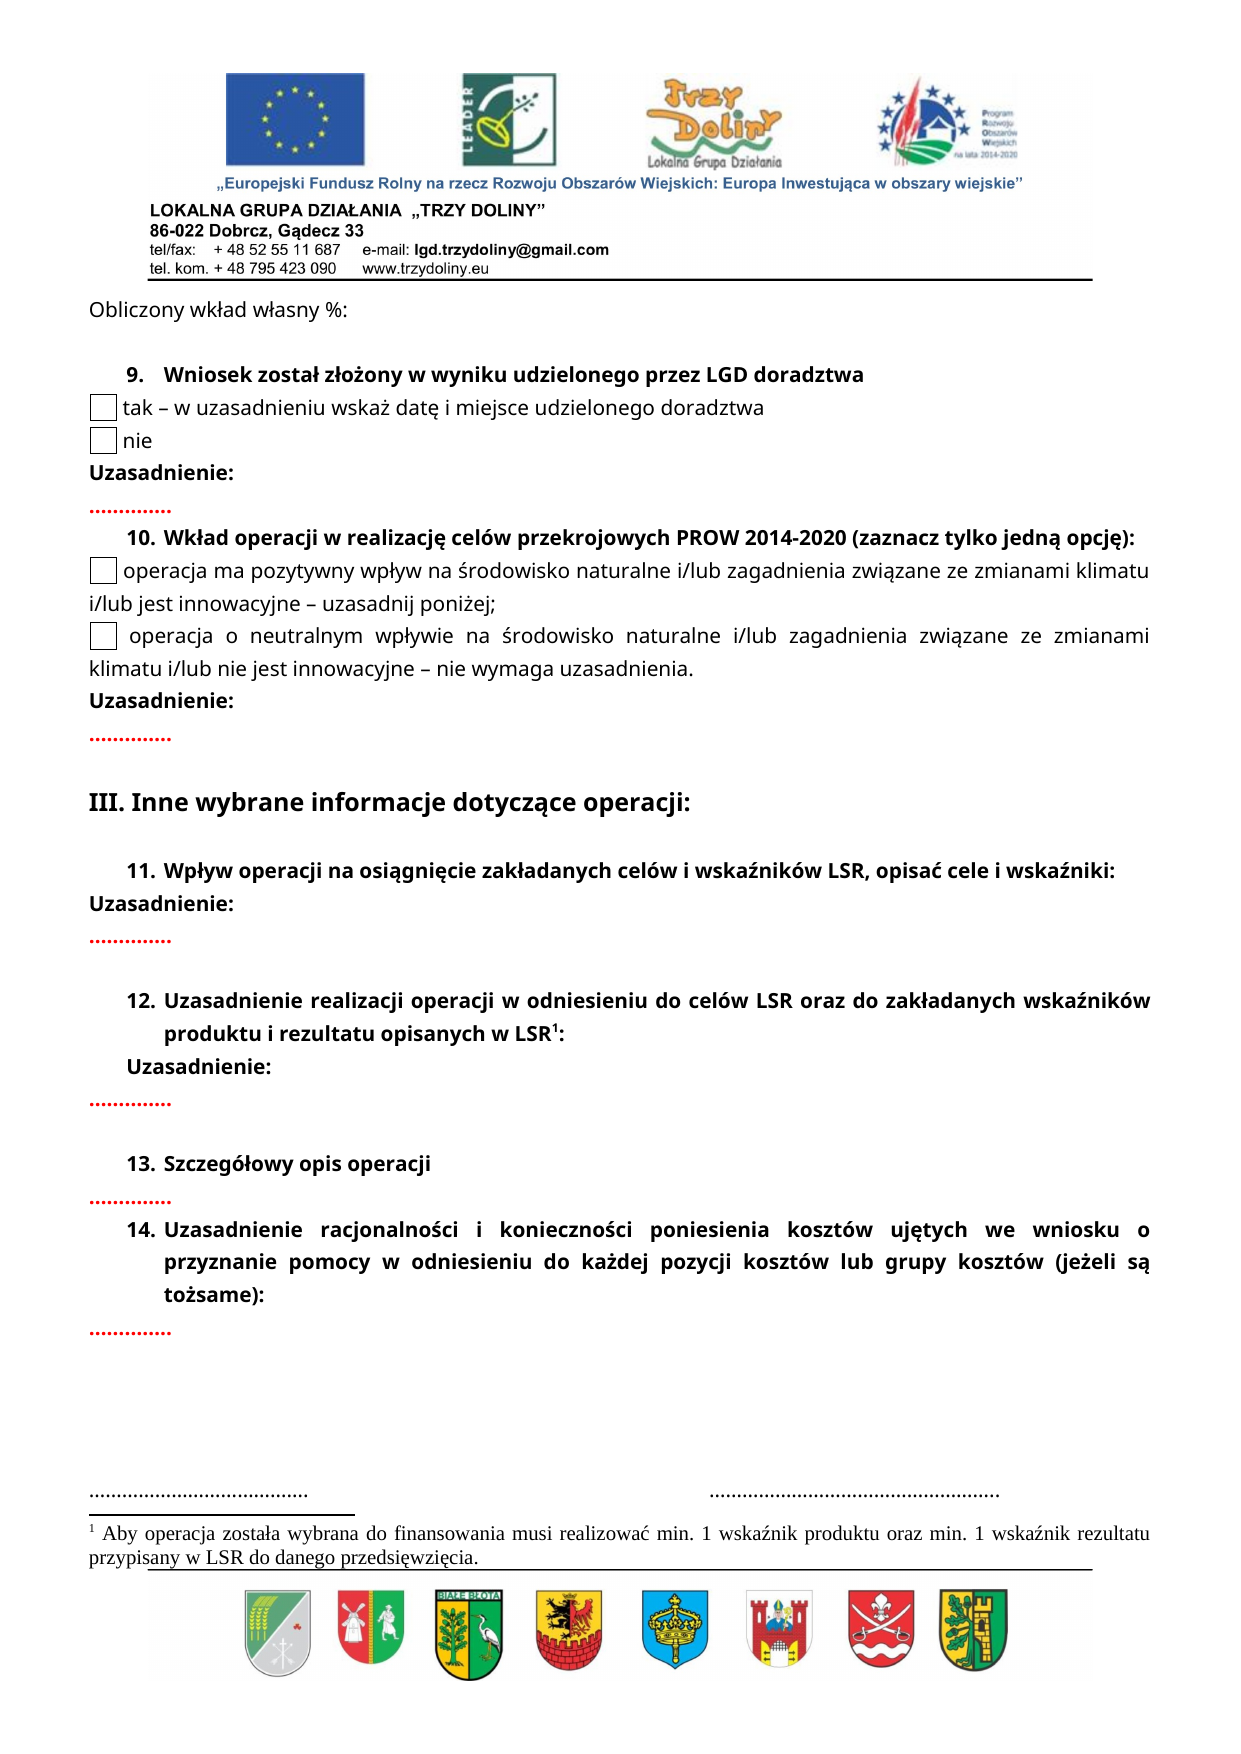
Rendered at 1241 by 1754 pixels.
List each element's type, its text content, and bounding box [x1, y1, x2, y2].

text ………….. [89, 1313, 1152, 1341]
list Wpływ operacji na osiągnięcie zakładanych celów i wskaźników LSR, opisać cele i wskaźniki: [126, 856, 1152, 884]
text ………….. [89, 719, 1152, 748]
text …………………………………. …………………………………………….. [89, 1476, 1152, 1504]
text tak – w uzasadnieniu wskaż datę i miejsce udzielonego doradztwa [89, 393, 1152, 422]
list Inne wybrane informacje dotyczące operacji: [89, 784, 1152, 818]
list Uzasadnienie racjonalności i konieczności poniesienia kosztów ujętych we wniosku o przyznanie pomocy w odniesieniu do każdej pozycji kosztów lub grupy kosztów (jeżeli są tożsame): [126, 1215, 1152, 1308]
list Szczegółowy opis operacji [126, 1149, 1152, 1178]
picture [147, 1569, 1093, 1681]
text Uzasadnienie: [89, 458, 1152, 487]
text operacja o neutralnym wpływie na środowisko naturalne i/lub zagadnienia związane ze zmianami klimatu i/lub nie jest innowacyjne – nie wymaga uzasadnienia. [89, 621, 1152, 682]
text nie [89, 426, 1152, 454]
text Uzasadnienie: [89, 687, 1152, 715]
list Wniosek został złożony w wyniku udzielonego przez LGD doradztwa [126, 361, 1152, 389]
text ………….. [89, 491, 1152, 519]
text ………….. [89, 1182, 1152, 1211]
text Uzasadnienie: [126, 1052, 1152, 1080]
text Uzasadnienie: [89, 889, 1152, 917]
text operacja ma pozytywny wpływ na środowisko naturalne i/lub zagadnienia związane ze zmianami klimatu i/lub jest innowacyjne – uzasadnij poniżej; [89, 556, 1152, 617]
text ………….. [89, 1084, 1152, 1113]
list Wkład operacji w realizację celów przekrojowych PROW 2014-2020 (zaznacz tylko jedną opcję): [126, 523, 1152, 552]
text ………….. [89, 921, 1152, 950]
text Obliczony wkład własny %: [89, 295, 1152, 324]
picture [147, 73, 1093, 281]
list Uzasadnienie realizacji operacji w odniesieniu do celów LSR oraz do zakładanych wskaźników produktu i rezultatu opisanych w LSR: [126, 987, 1152, 1048]
